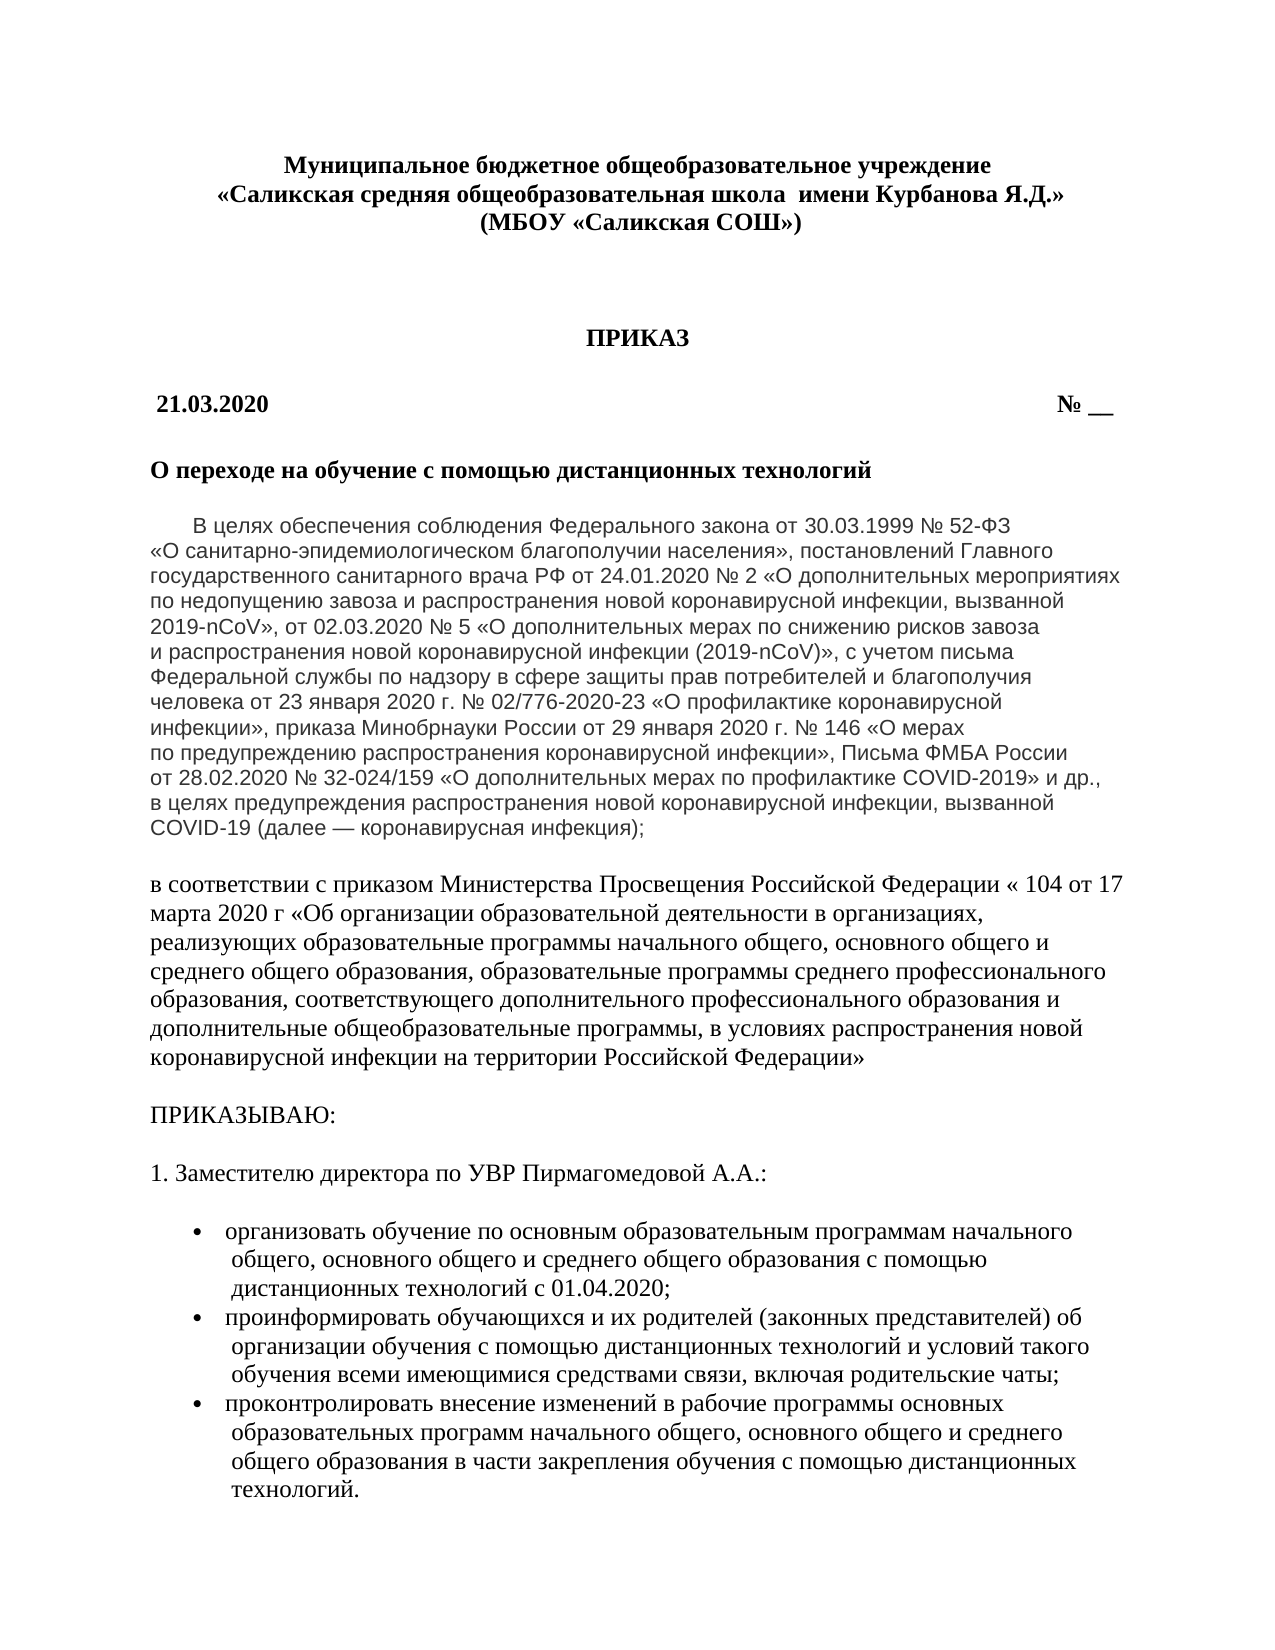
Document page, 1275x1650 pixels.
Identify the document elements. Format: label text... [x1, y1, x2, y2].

text ПРИКАЗЫВАЮ: [150, 1100, 1125, 1129]
list проинформировать обучающихся и их родителей (законных представителей) об организации обучения с помощью дистанционных технологий и условий такого обучения всеми имеющимися средствами связи, включая родительские чаты; [194, 1302, 1106, 1388]
text О переходе на обучение с помощью дистанционных технологий [150, 455, 1125, 483]
table_header 21.03.2020 [149, 381, 863, 426]
list организовать обучение по основным образовательным программам начального общего, основного общего и среднего общего образования с помощью дистанционных технологий с 01.04.2020; [194, 1216, 1106, 1302]
text в соответствии с приказом Министерства Просвещения Российской Федерации « 104 от 17 марта 2020 г «Об организации образовательной деятельности в организациях, реализующих образовательные программы начального общего, основного общего и среднего общего образования, образовательные программы среднего профессионального образования, соответствующего дополнительного профессионального образования и дополнительные общеобразовательные программы, в условиях распространения новой коронавирусной инфекции на территории Российской Федерации» [150, 869, 1125, 1071]
table_header № __ [863, 381, 1121, 426]
text ПРИКАЗ [150, 323, 1125, 352]
text 1. Заместителю директора по УВР Пирмагомедовой А.А.: [150, 1158, 1125, 1187]
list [194, 1417, 1106, 1475]
text Муниципальное бюджетное общеобразовательное учреждение «Саликская средняя общеобразовательная школа имени Курбанова Я.Д.» (МБОУ «Саликская СОШ») [150, 150, 1125, 236]
text В целях обеспечения соблюдения Федерального закона от 30.03.1999 № 52-ФЗ «О санитарно-эпидемиологическом благополучии населения», постановлений Главного государственного санитарного врача РФ от 24.01.2020 № 2 «О дополнительных мероприятиях по недопущению завоза и распространения новой коронавирусной инфекции, вызванной 2019-nCoV», от 02.03.2020 № 5 «О дополнительных мерах по снижению рисков завоза и распространения новой коронавирусной инфекции (2019-nCoV)», с учетом письма Федеральной службы по надзору в сфере защиты прав потребителей и благополучия человека от 23 января 2020 г. № 02/776-2020-23 «О профилактике коронавирусной инфекции», приказа Минобрнауки России от 29 января 2020 г. № 146 «О мерах по предупреждению распространения коронавирусной инфекции», Письма ФМБА России от 28.02.2020 № 32-024/159 «О дополнительных мерах по профилактике COVID-2019» и др., в целях предупреждения распространения новой коронавирусной инфекции, вызванной COVID-19 (далее — коронавирусная инфекция); [150, 513, 1125, 840]
